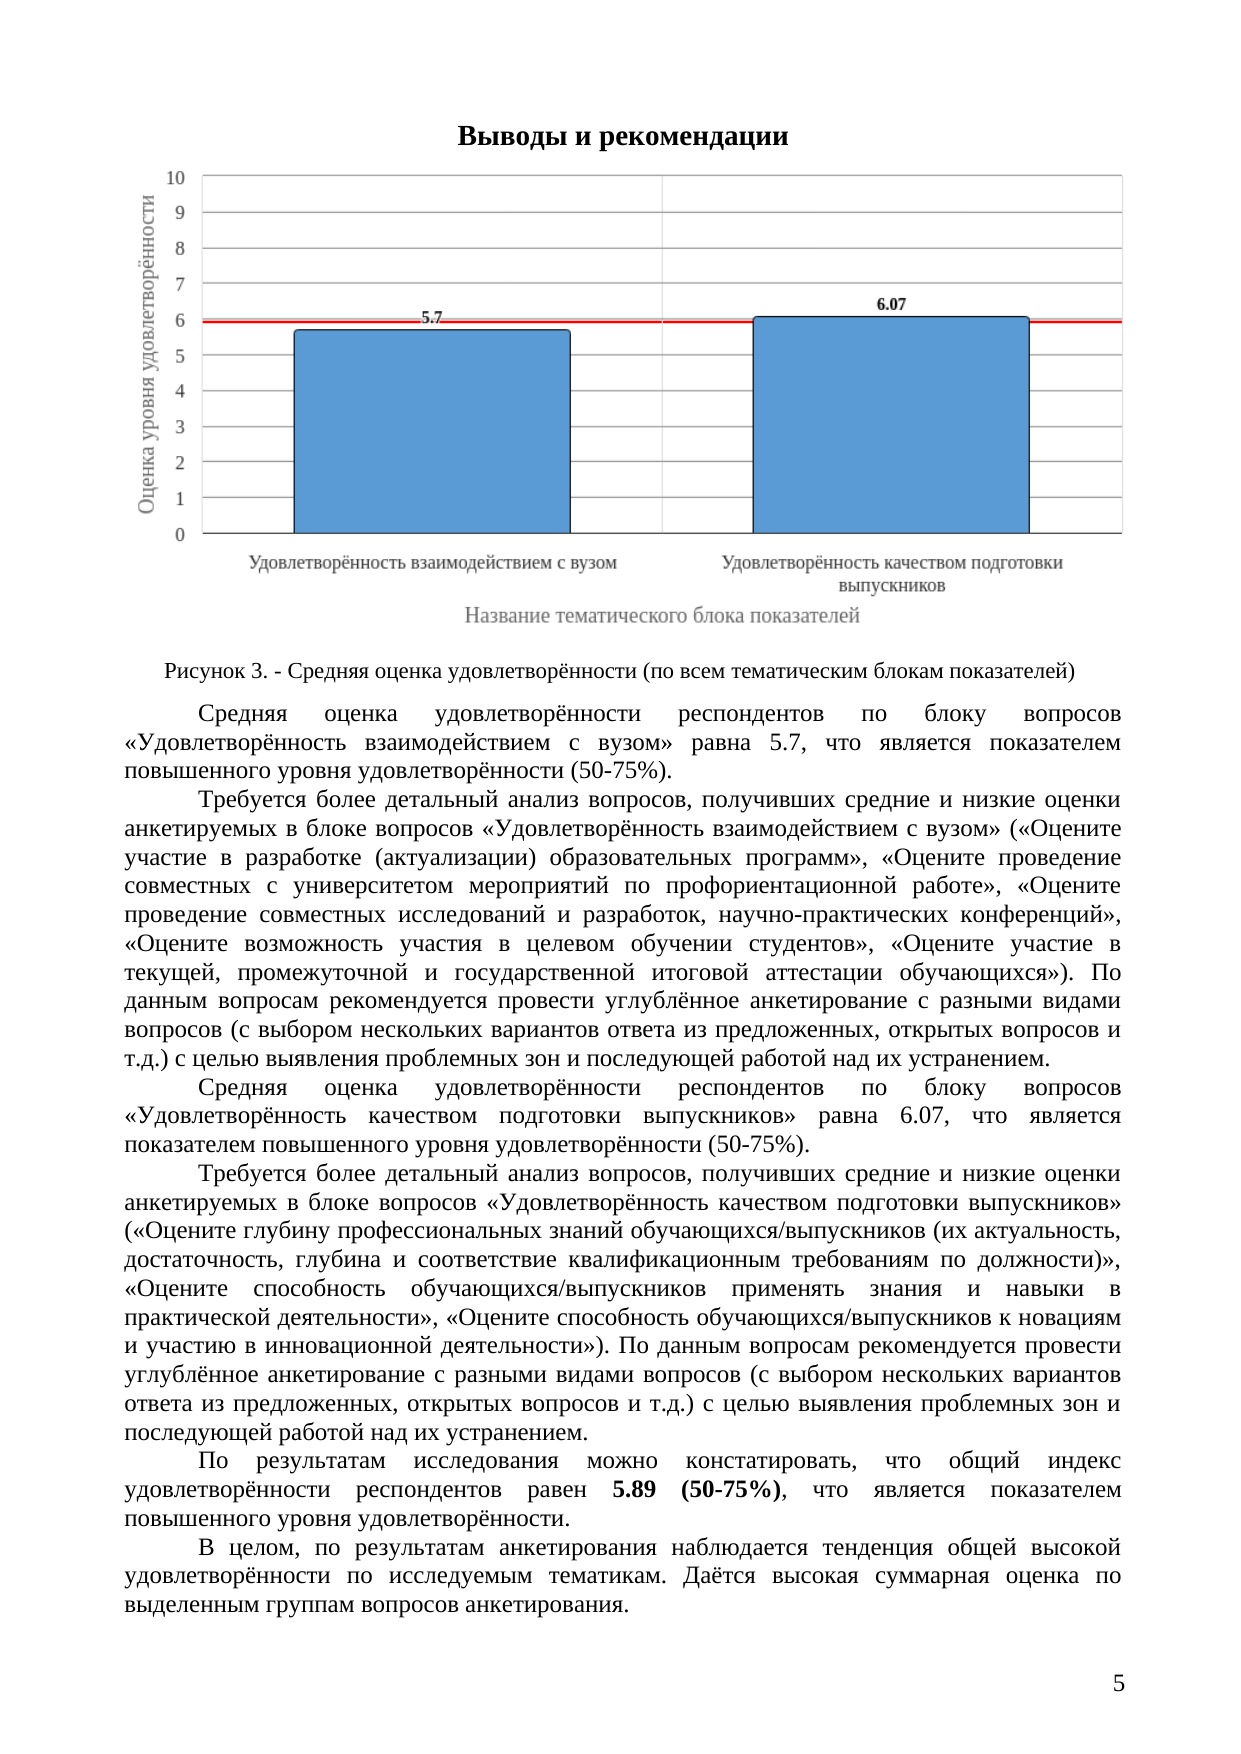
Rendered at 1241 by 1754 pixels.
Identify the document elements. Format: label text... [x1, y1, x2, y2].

text По результатам исследования можно констатировать, что общий индекс удовлетворённости респондентов равен 5.89 (50-75%), что является показателем повышенного уровня удовлетворённости. [124, 1445, 1122, 1532]
text В целом, по результатам анкетирования наблюдается тенденция общей высокой удовлетворённости по исследуемым тематикам. Даётся высокая суммарная оценка по выделенным группам вопросов анкетирования. [124, 1532, 1122, 1618]
text Средняя оценка удовлетворённости респондентов по блоку вопросов «Удовлетворённость взаимодействием с вузом» равна 5.7, что является показателем повышенного уровня удовлетворённости (50-75%). [124, 698, 1122, 784]
picture [118, 164, 1134, 643]
text Средняя оценка удовлетворённости респондентов по блоку вопросов «Удовлетворённость качеством подготовки выпускников» равна 6.07, что является показателем повышенного уровня удовлетворённости (50-75%). [124, 1072, 1122, 1158]
text Требуется более детальный анализ вопросов, получивших средние и низкие оценки анкетируемых в блоке вопросов «Удовлетворённость качеством подготовки выпускников» («Оцените глубину профессиональных знаний обучающихся/выпускников (их актуальность, достаточность, глубина и соответствие квалификационным требованиям по должности)», «Оцените способность обучающихся/выпускников применять знания и навыки в практической деятельности», «Оцените способность обучающихся/выпускников к новациям и участию в инновационной деятельности»). По данным вопросам рекомендуется провести углублённое анкетирование с разными видами вопросов (с выбором нескольких вариантов ответа из предложенных, открытых вопросов и т.д.) с целью выявления проблемных зон и последующей работой над их устранением. [124, 1158, 1122, 1445]
text Рисунок 3. - Средняя оценка удовлетворённости (по всем тематическим блокам показателей) [118, 657, 1122, 683]
text Требуется более детальный анализ вопросов, получивших средние и низкие оценки анкетируемых в блоке вопросов «Удовлетворённость взаимодействием с вузом» («Оцените участие в разработке (актуализации) образовательных программ», «Оцените проведение совместных с университетом мероприятий по профориентационной работе», «Оцените проведение совместных исследований и разработок, научно-практических конференций», «Оцените возможность участия в целевом обучении студентов», «Оцените участие в текущей, промежуточной и государственной итоговой аттестации обучающихся»). По данным вопросам рекомендуется провести углублённое анкетирование с разными видами вопросов (с выбором нескольких вариантов ответа из предложенных, открытых вопросов и т.д.) с целью выявления проблемных зон и последующей работой над их устранением. [124, 784, 1122, 1072]
subtitle Выводы и рекомендации [124, 118, 1122, 152]
